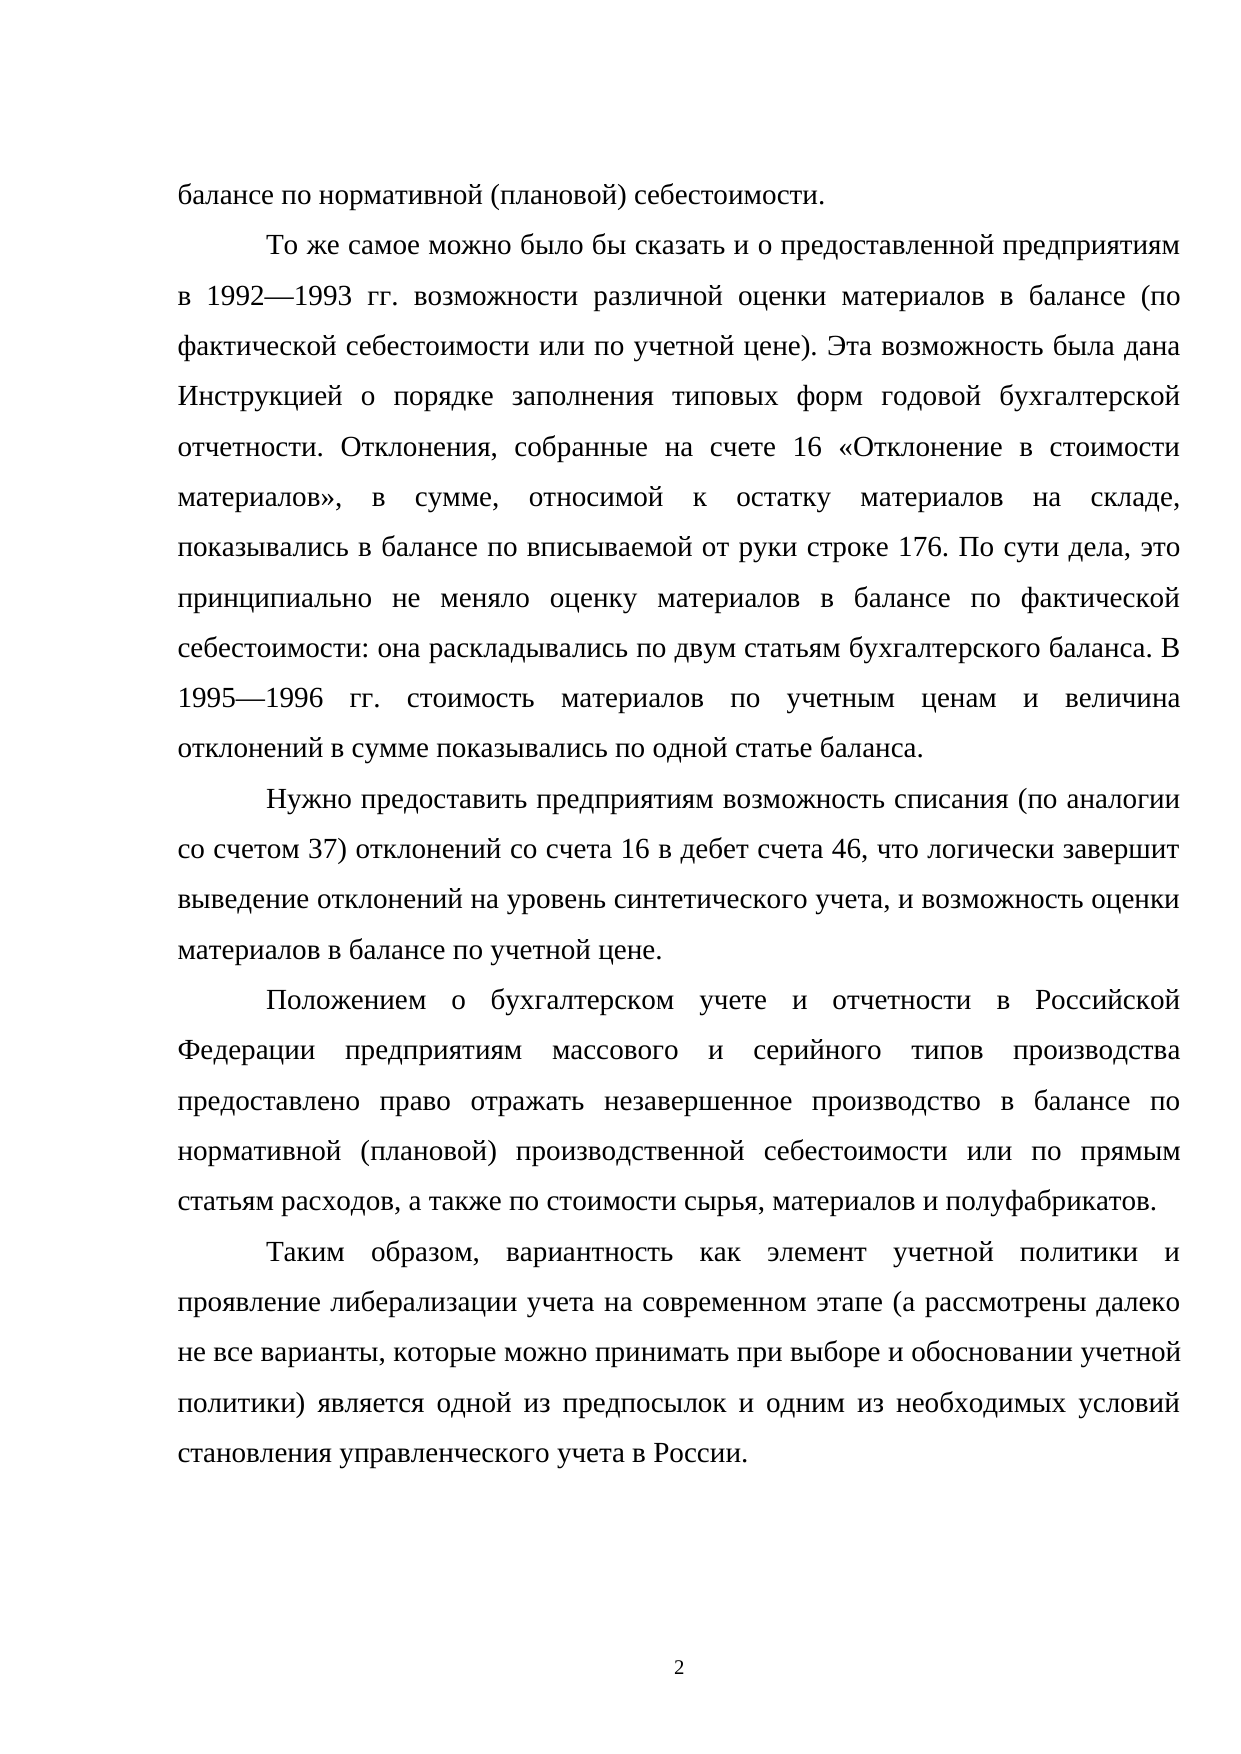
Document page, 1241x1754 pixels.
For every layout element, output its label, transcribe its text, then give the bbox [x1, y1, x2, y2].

text Таким образом, вариантность как элемент учетной политики и проявление либерализации учета на современном этапе (а рассмотрены далеко не все варианты, которые можно принимать при выборе и обосновании учетной политики) является одной из предпосылок и одним из необходимых условий становления управленческого учета в России. [177, 1234, 1181, 1468]
text То же самое можно было бы сказать и о предоставленной предприятиям в 1992—1993 гг. возможности различной оценки материалов в балансе (по фактической себестоимости или по учетной цене). Эта возможность была дана Инструкцией о порядке заполнения типовых форм годовой бухгалтерской отчетности. Отклонения, собранные на счете 16 «Отклонение в стоимости материалов», в сумме, относимой к остатку материалов на складе, показывались в балансе по вписываемой от руки строке 176. По сути дела, это принципиально не меняло оценку материалов в балансе по фактической себестоимости: она раскладывались по двум статьям бухгалтерского баланса. В 1995—1996 гг. стоимость материалов по учетным ценам и величина отклонений в сумме показывались по одной статье баланса. [177, 227, 1181, 764]
text Нужно предоставить предприятиям возможность списания (по аналогии со счетом 37) отклонений со счета 16 в дебет счета 46, что логически завершит выведение отклонений на уровень синтетического учета, и возможность оценки материалов в балансе по учетной цене. [177, 781, 1181, 965]
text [177, 177, 1181, 211]
text Положением о бухгалтерском учете и отчетности в Российской Федерации предприятиям массового и серийного типов производства предоставлено право отражать незавершенное производство в балансе по нормативной (плановой) производственной себестоимости или по прямым статьям расходов, а также по стоимости сырья, материалов и полуфабрикатов. [177, 982, 1181, 1217]
